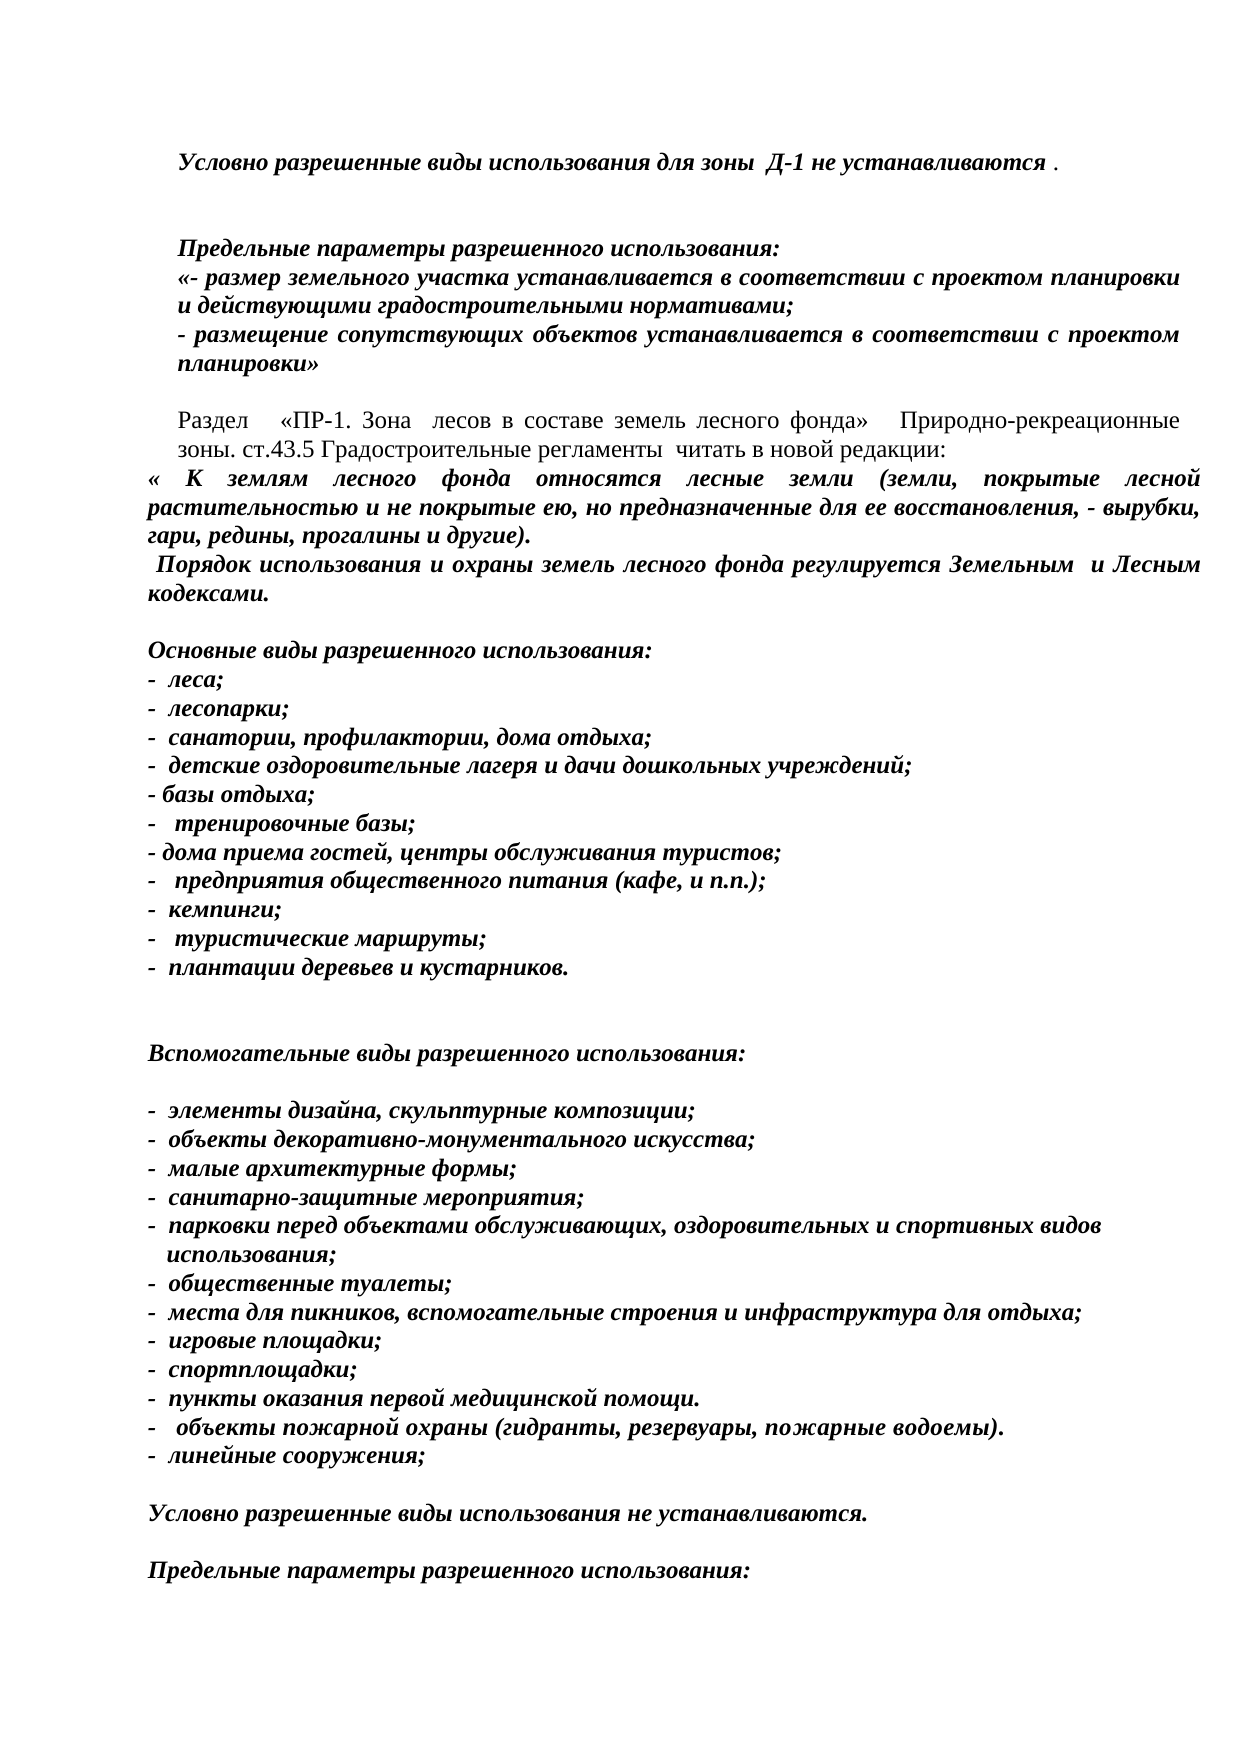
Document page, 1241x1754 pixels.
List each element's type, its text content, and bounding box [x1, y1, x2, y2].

text - объекты пожарной охраны (гидранты, резервуары, пожарные водоемы). [148, 1412, 1202, 1441]
text - пункты оказания первой медицинской помощи. [148, 1383, 1202, 1412]
text Предельные параметры разрешенного использования: [177, 233, 1181, 262]
text - спортплощадки; [148, 1354, 1202, 1383]
text использования; [148, 1239, 1202, 1268]
text - санитарно-защитные мероприятия; [148, 1182, 1202, 1211]
text Порядок использования и охраны земель лесного фонда регулируется Земельным и Лесным кодексами. [148, 549, 1202, 607]
text - места для пикников, вспомогательные строения и инфраструктура для отдыха; [148, 1297, 1202, 1326]
text - парковки перед объектами обслуживающих, оздоровительных и спортивных видов [148, 1211, 1202, 1239]
text - леса; [148, 664, 1202, 693]
text Предельные параметры разрешенного использования: [148, 1556, 1202, 1584]
text « К землям лесного фонда относятся лесные земли (земли, покрытые лесной растительностью и не покрытые ею, но предназначенные для ее восстановления, - вырубки, гари, редины, прогалины и другие). [148, 463, 1202, 549]
text Вспомогательные виды разрешенного использования: [148, 1038, 1202, 1067]
text - размещение сопутствующих объектов устанавливается в соответствии с проектом планировки» [177, 319, 1181, 377]
text - кемпинги; [148, 894, 1202, 923]
text «- размер земельного участка устанавливается в соответствии с проектом планировки и действующими градостроительными нормативами; [177, 262, 1181, 319]
text - объекты декоративно-монументального искусства; [148, 1124, 1202, 1153]
text - тренировочные базы; [148, 808, 1202, 837]
text Основные виды разрешенного использования: [148, 636, 1202, 664]
text - базы отдыха; [148, 779, 1202, 808]
text - элементы дизайна, скульптурные композиции; [148, 1096, 1202, 1124]
text - игровые площадки; [148, 1326, 1202, 1354]
text - санатории, профилактории, дома отдыха; [148, 722, 1202, 751]
text Раздел «ПР-1. Зона лесов в составе земель лесного фонда» Природно-рекреационные зоны. ст.43.5 Градостроительные регламенты читать в новой редакции: [177, 406, 1181, 463]
text - лесопарки; [148, 693, 1202, 722]
text - малые архитектурные формы; [148, 1153, 1202, 1182]
text - плантации деревьев и кустарников. [148, 952, 1202, 981]
text - туристические маршруты; [148, 923, 1202, 952]
text Условно разрешенные виды использования для зоны Д-1 не устанавливаются . [177, 147, 1181, 176]
text Условно разрешенные виды использования не устанавливаются. [148, 1498, 1202, 1527]
text - общественные туалеты; [148, 1268, 1202, 1297]
text - предприятия общественного питания (кафе, и п.п.); [148, 866, 1202, 894]
text - линейные сооружения; [148, 1441, 1202, 1469]
text - детские оздоровительные лагеря и дачи дошкольных учреждений; [148, 751, 1202, 779]
text - дома приема гостей, центры обслуживания туристов; [148, 837, 1202, 866]
